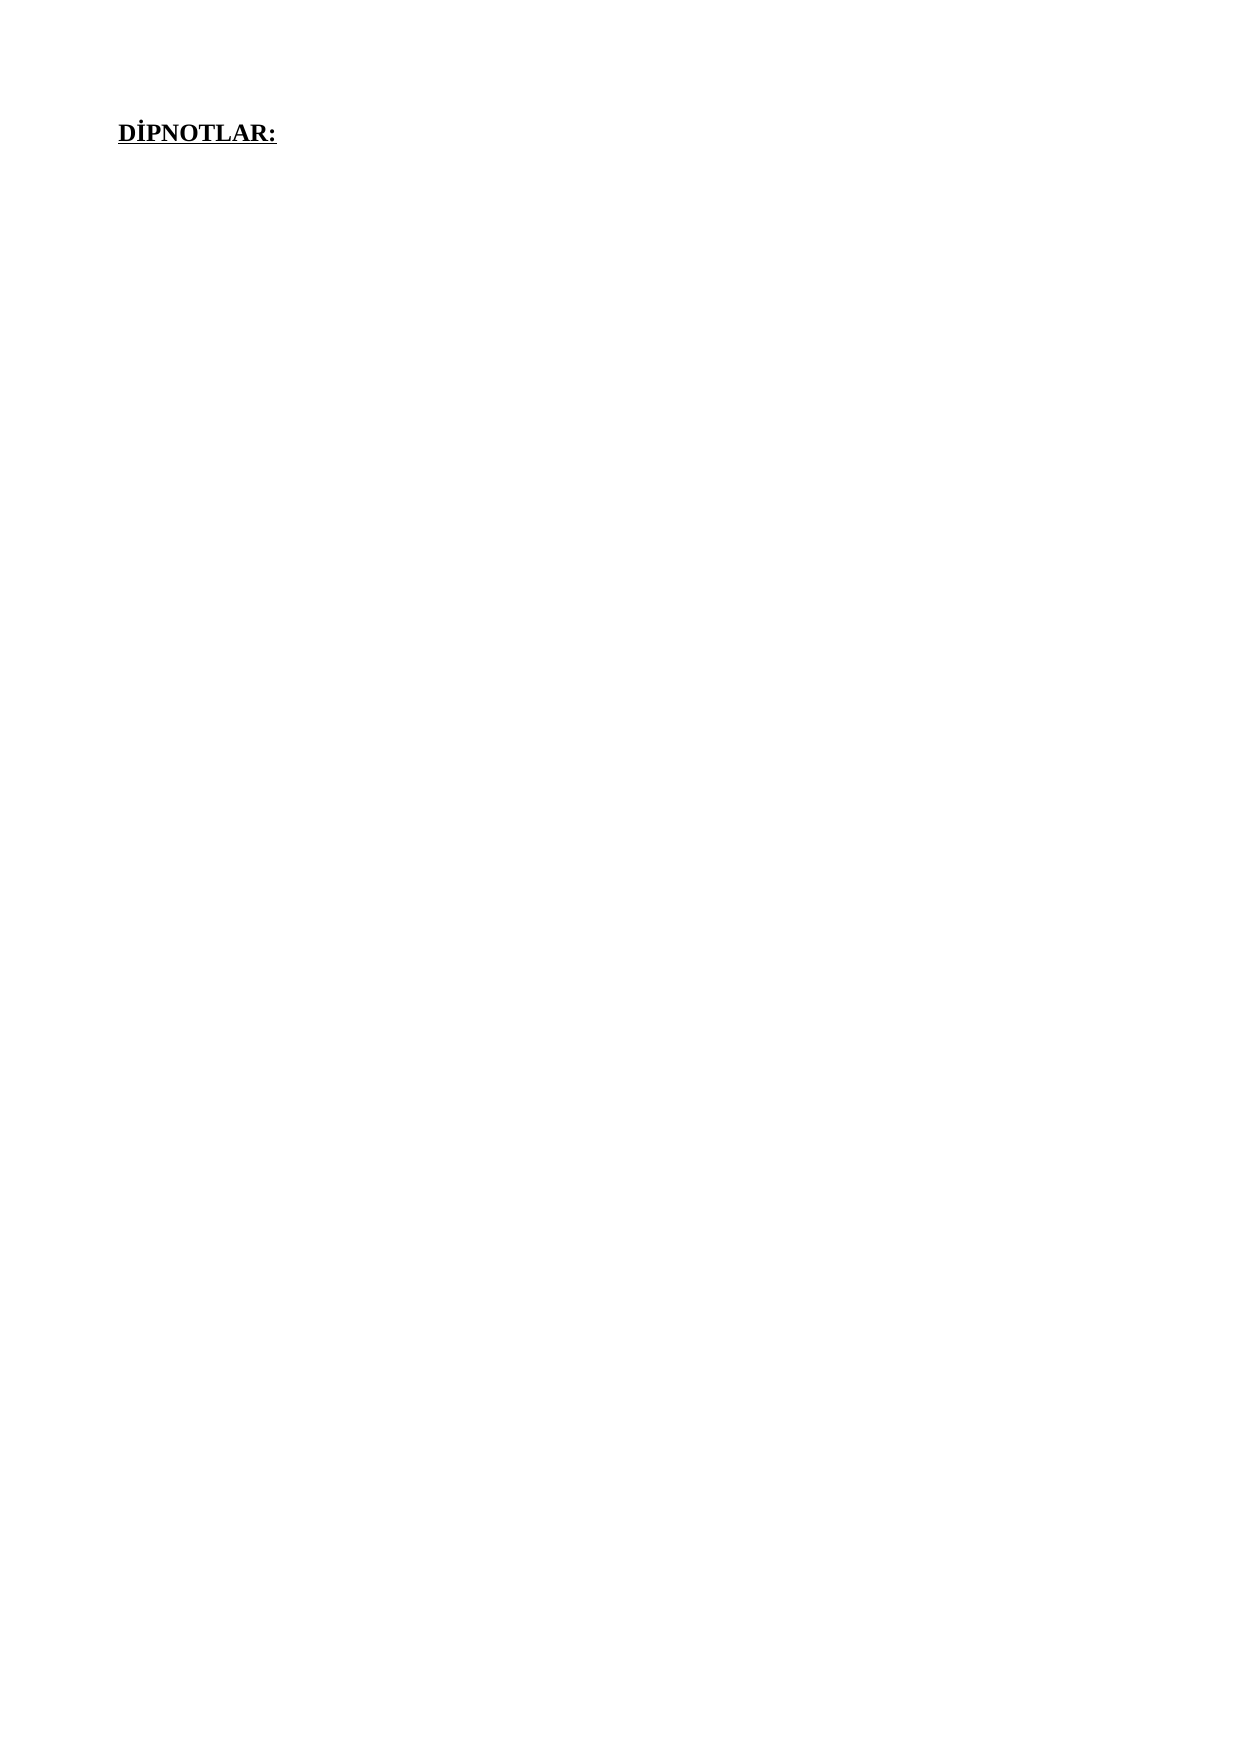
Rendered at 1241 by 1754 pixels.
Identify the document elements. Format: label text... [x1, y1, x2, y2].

text DİPNOTLAR: [118, 118, 1122, 147]
